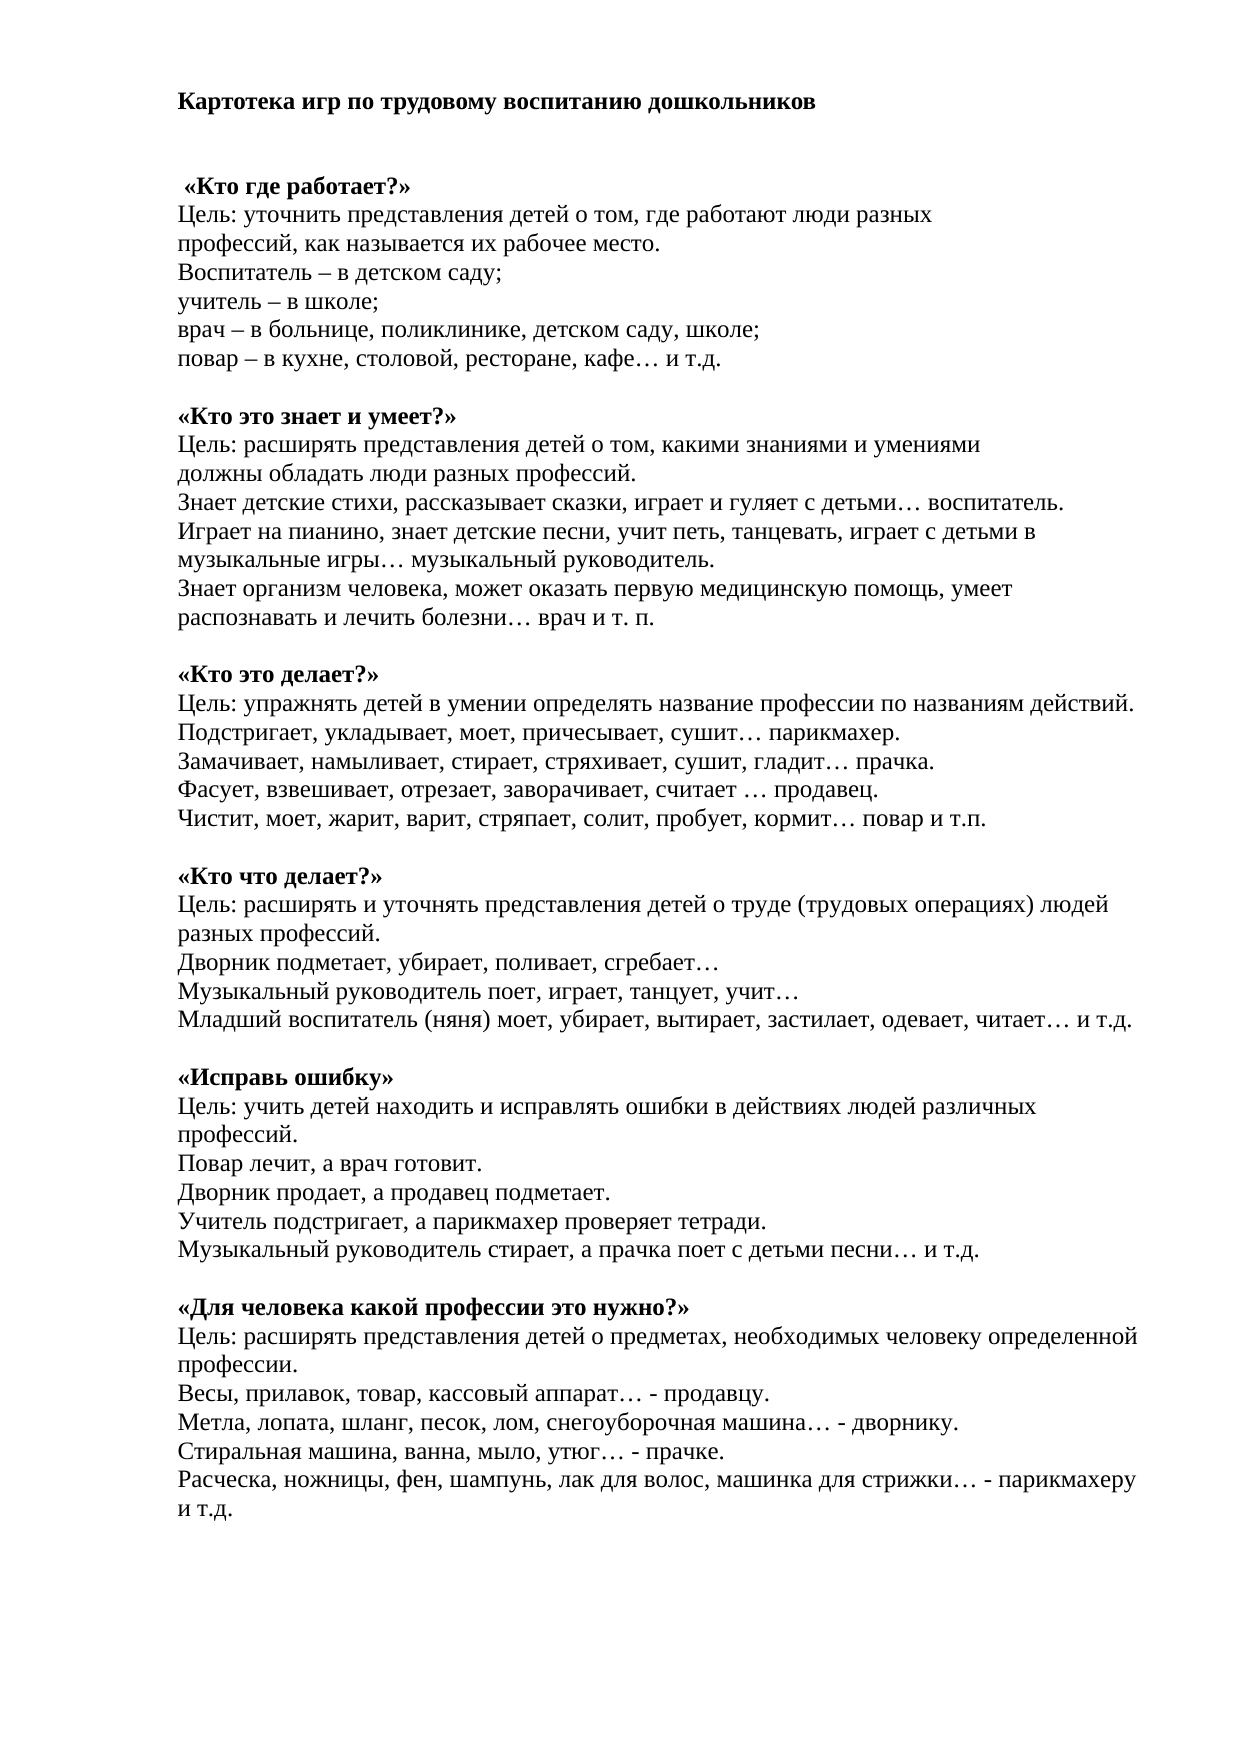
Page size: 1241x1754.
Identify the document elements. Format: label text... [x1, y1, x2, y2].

text «Кто где работает?» Цель: уточнить представления детей о том, где работают люди разных профессий, как называется их рабочее место. Воспитатель – в детском саду; учитель – в школе; врач – в больнице, поликлинике, детском саду, школе; повар – в кухне, столовой, ресторане, кафе… и т.д. «Кто это знает и умеет?» Цель: расширять представления детей о том, какими знаниями и умениями должны обладать люди разных профессий. Знает детские стихи, рассказывает сказки, играет и гуляет с детьми… воспитатель. Играет на пианино, знает детские песни, учит петь, танцевать, играет с детьми в музыкальные игры… музыкальный руководитель. Знает организм человека, может оказать первую медицинскую помощь, умеет распознавать и лечить болезни… врач и т. п. «Кто это делает?» Цель: упражнять детей в умении определять название профессии по названиям действий. Подстригает, укладывает, моет, причесывает, сушит… парикмахер. Замачивает, намыливает, стирает, стряхивает, сушит, гладит… прачка. Фасует, взвешивает, отрезает, заворачивает, считает … продавец. Чистит, моет, жарит, варит, стряпает, солит, пробует, кормит… повар и т.п. «Кто что делает?» Цель: расширять и уточнять представления детей о труде (трудовых операциях) людей разных профессий. Дворник подметает, убирает, поливает, сгребает… Музыкальный руководитель поет, играет, танцует, учит… Младший воспитатель (няня) моет, убирает, вытирает, застилает, одевает, читает… и т.д. «Исправь ошибку» Цель: учить детей находить и исправлять ошибки в действиях людей различных профессий. Повар лечит, а врач готовит. Дворник продает, а продавец подметает. Учитель подстригает, а парикмахер проверяет тетради. Музыкальный руководитель стирает, а прачка поет с детьми песни… и т.д. «Для человека какой профессии это нужно?» Цель: расширять представления детей о предметах, необходимых человеку определенной профессии. Весы, прилавок, товар, кассовый аппарат… - продавцу. Метла, лопата, шланг, песок, лом, снегоуборочная машина… - дворнику. Стиральная машина, ванна, мыло, утюг… - прачке. Расческа, ножницы, фен, шампунь, лак для волос, машинка для стрижки… - парикмахеру и т.д. [177, 171, 1152, 1577]
text Картотека игр по трудовому воспитанию дошкольников [177, 74, 1152, 114]
